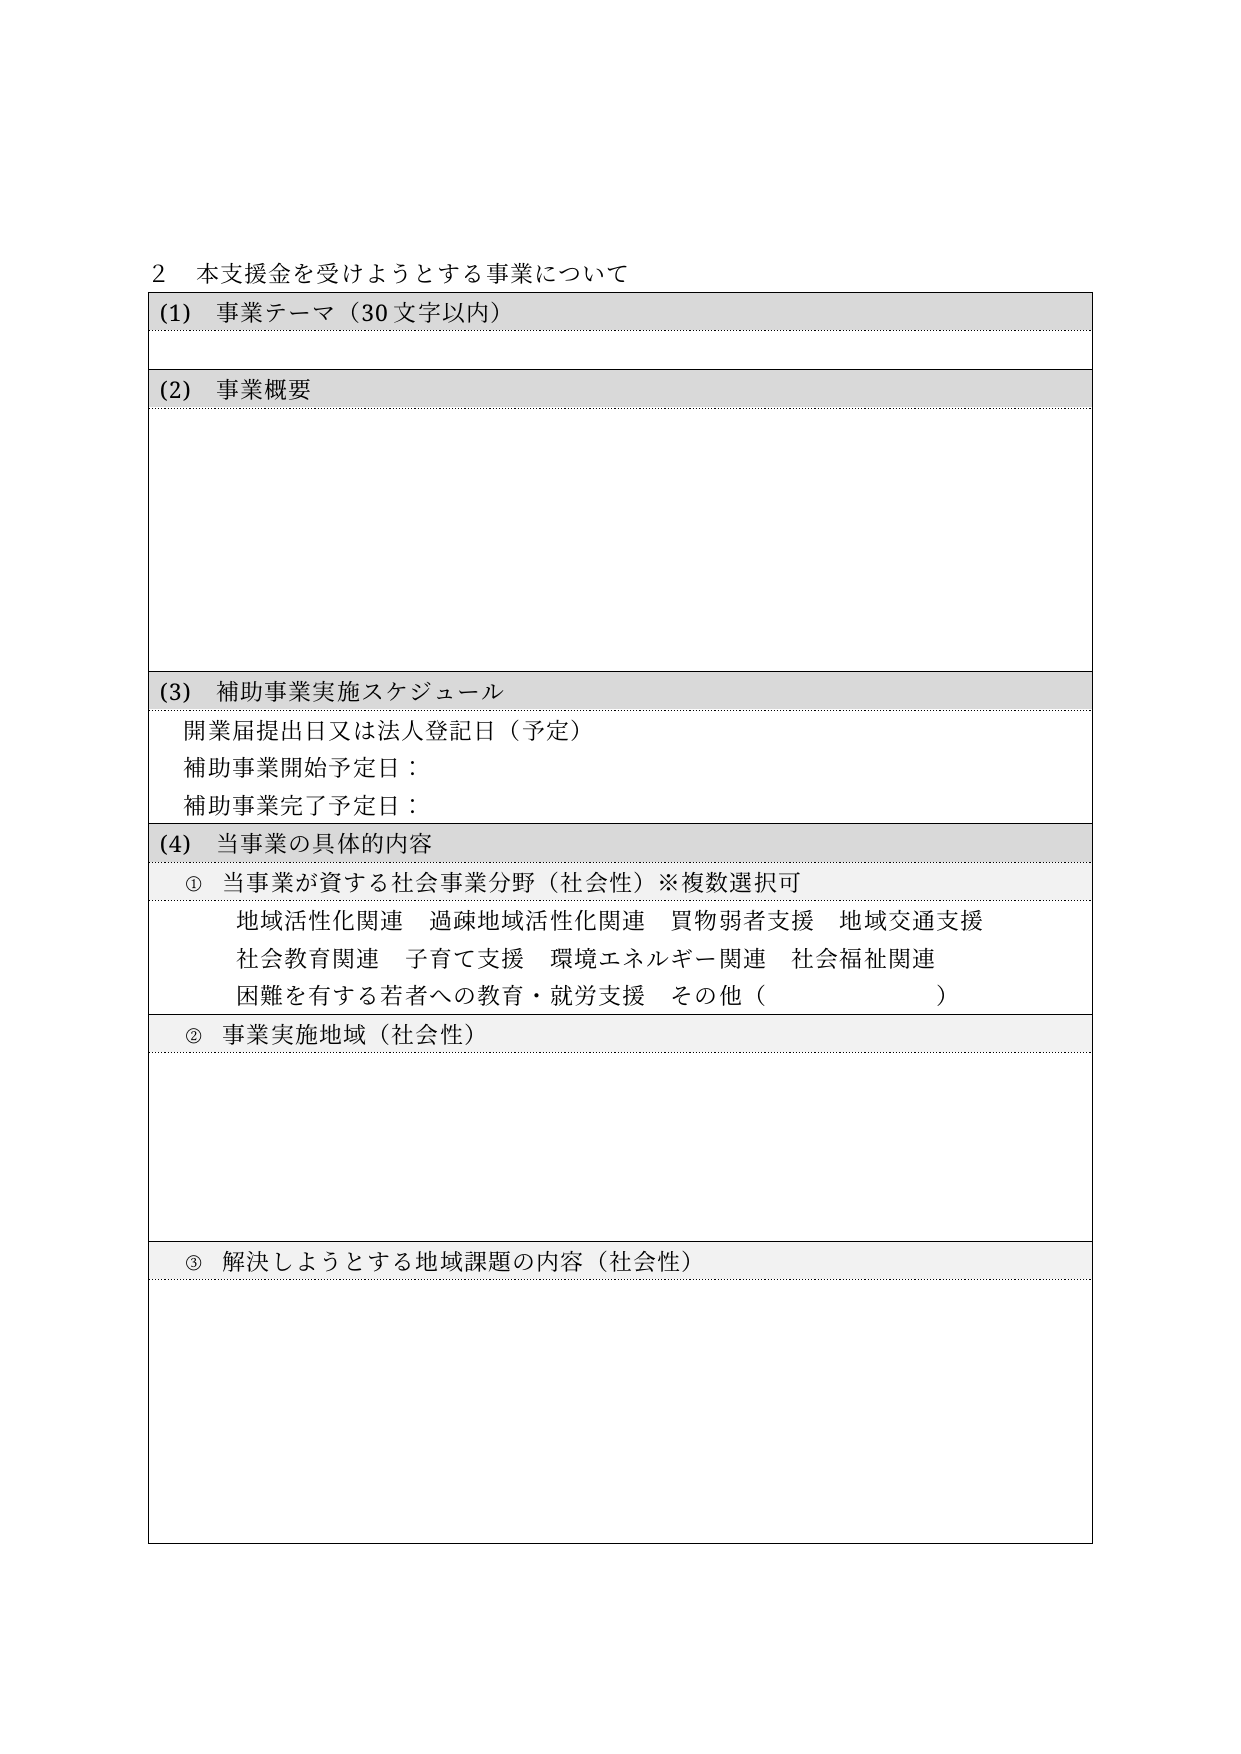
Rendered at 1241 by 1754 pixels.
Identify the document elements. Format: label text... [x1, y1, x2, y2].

table_cell (3) 補助事業実施スケジュール [149, 672, 1092, 709]
table_cell 地域活性化関連 過疎地域活性化関連 買物弱者支援 地域交通支援 社会教育関連 子育て支援 環境エネルギー関連 社会福祉関連 困難を有する若者への教育・就労支援 その他（ ） [149, 900, 1092, 1014]
table_cell (4) 当事業の具体的内容 [149, 824, 1092, 862]
table_cell (2) 事業概要 [149, 370, 1092, 407]
table_cell 当事業が資する社会事業分野（社会性）※複数選択可 [149, 862, 1092, 900]
table_cell [149, 1052, 1092, 1241]
text ２ 本支援金を受けようとする事業について [148, 254, 1092, 292]
table_cell 事業実施地域（社会性） [149, 1015, 1092, 1052]
table_cell 解決しようとする地域課題の内容（社会性） [149, 1242, 1092, 1279]
table_cell 開業届提出日又は法人登記日（予定） 補助事業開始予定日： 補助事業完了予定日： [149, 710, 1092, 823]
table_cell [149, 1279, 1092, 1543]
table_cell [149, 330, 1092, 369]
table_header (1) 事業テーマ（30文字以内） [149, 293, 1092, 330]
table_cell [149, 408, 1092, 671]
